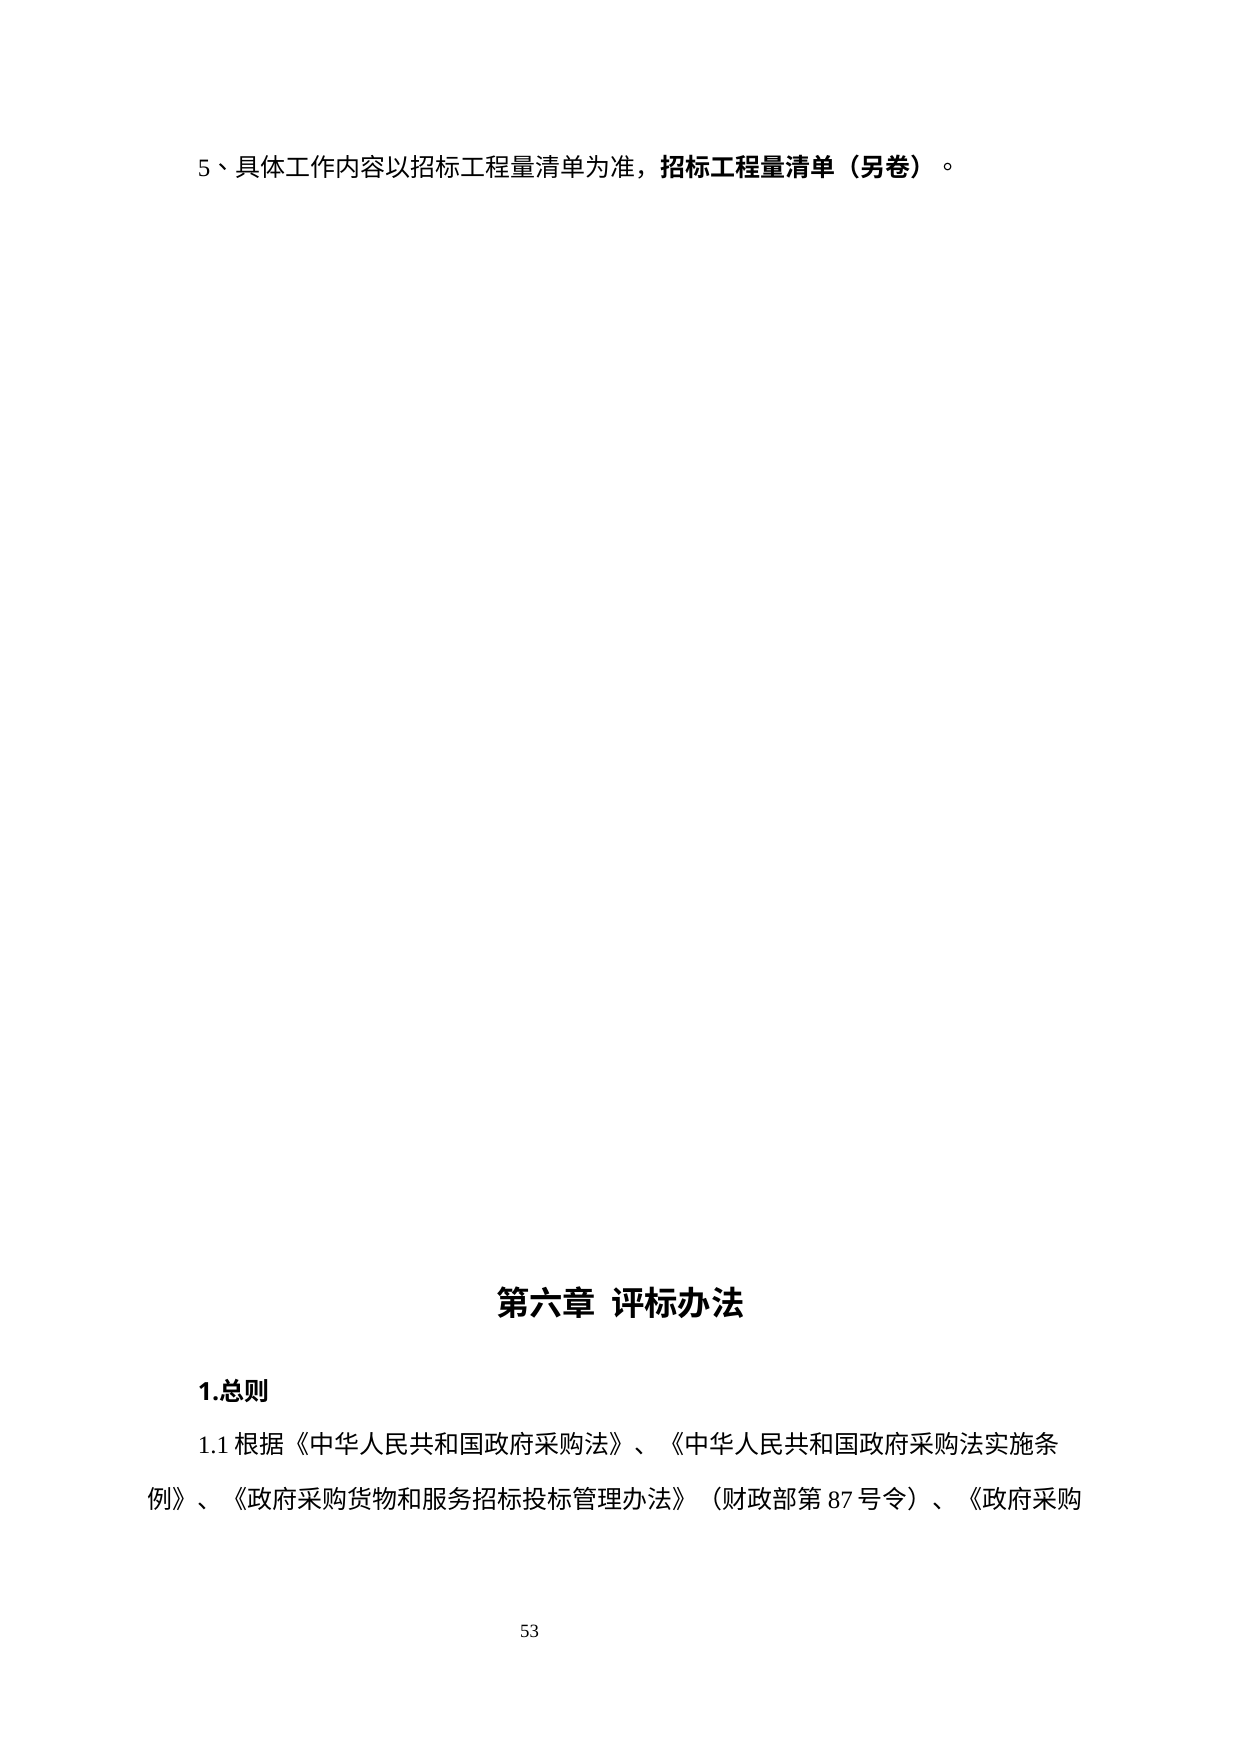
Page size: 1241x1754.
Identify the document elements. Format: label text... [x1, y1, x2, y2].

text 5、具体工作内容以招标工程量清单为准，招标工程量清单（另卷）。 [148, 148, 1093, 184]
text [148, 1425, 1093, 1516]
subtitle 第六章 评标办法 [148, 1280, 1093, 1326]
text 1.总则 [148, 1374, 1093, 1408]
